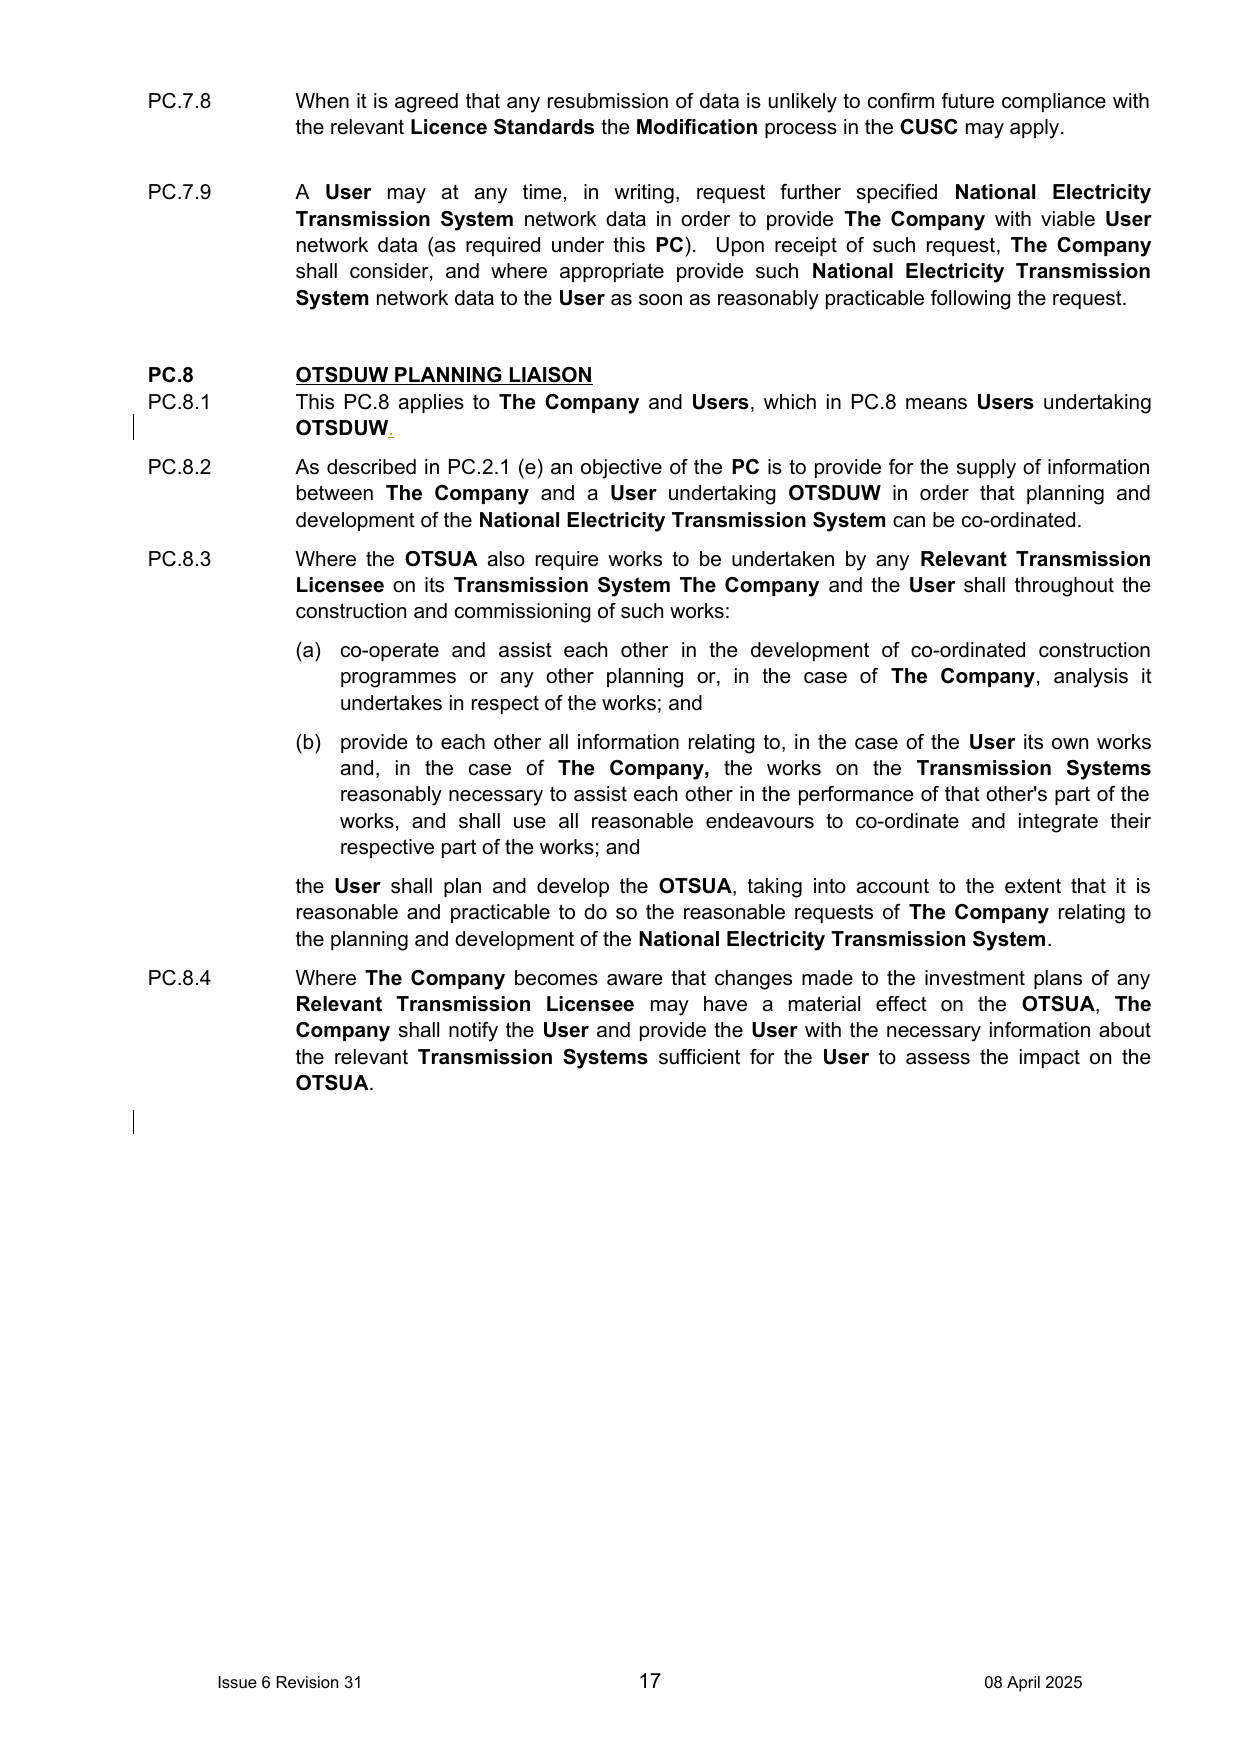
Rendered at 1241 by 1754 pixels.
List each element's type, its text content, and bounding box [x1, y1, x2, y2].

text PC.7.8 When it is agreed that any resubmission of data is unlikely to confirm future compliance with the relevant Licence Standards the Modification process in the CUSC may apply. [148, 89, 1152, 139]
text PC.8.4 Where The Company becomes aware that changes made to the investment plans of any Relevant Transmission Licensee may have a material effect on the OTSUA, The Company shall notify the User and provide the User with the necessary information about the relevant Transmission Systems sufficient for the User to assess the impact on the OTSUA. [148, 965, 1152, 1095]
text PC.8.1 This PC.8 applies to The Company and Users, which in PC.8 means Users undertaking OTSDUW [148, 390, 1152, 440]
text PC.7.9 A User may at any time, in writing, request further specified National Electricity Transmission System network data in order to provide The Company with viable User network data (as required under this PC). Upon receipt of such request, The Company shall consider, and where appropriate provide such National Electricity Transmission System network data to the User as soon as reasonably practicable following the request. [148, 180, 1152, 309]
text PC.8.3 Where the OTSUA also require works to be undertaken by any Relevant Transmission Licensee on its Transmission System The Company and the User shall throughout the construction and commissioning of such works: [148, 546, 1152, 623]
subtitle PC.8 OTSDUW PLANNING LIAISON [148, 363, 1152, 387]
text (a) co-operate and assist each other in the development of co-ordinated construction programmes or any other planning or, in the case of The Company, analysis it undertakes in respect of the works; and [295, 638, 1152, 715]
text PC.8.2 As described in PC.2.1 (e) an objective of the PC is to provide for the supply of information between The Company and a User undertaking OTSDUW in order that planning and development of the National Electricity Transmission System can be co-ordinated. [148, 455, 1152, 532]
text (b) provide to each other all information relating to, in the case of the User its own works and, in the case of The Company, the works on the Transmission Systems reasonably necessary to assist each other in the performance of that other's part of the works, and shall use all reasonable endeavours to co-ordinate and integrate their respective part of the works; and [295, 729, 1152, 859]
text the User shall plan and develop the OTSUA, taking into account to the extent that it is reasonable and practicable to do so the reasonable requests of The Company relating to the planning and development of the National Electricity Transmission System. [148, 874, 1152, 951]
